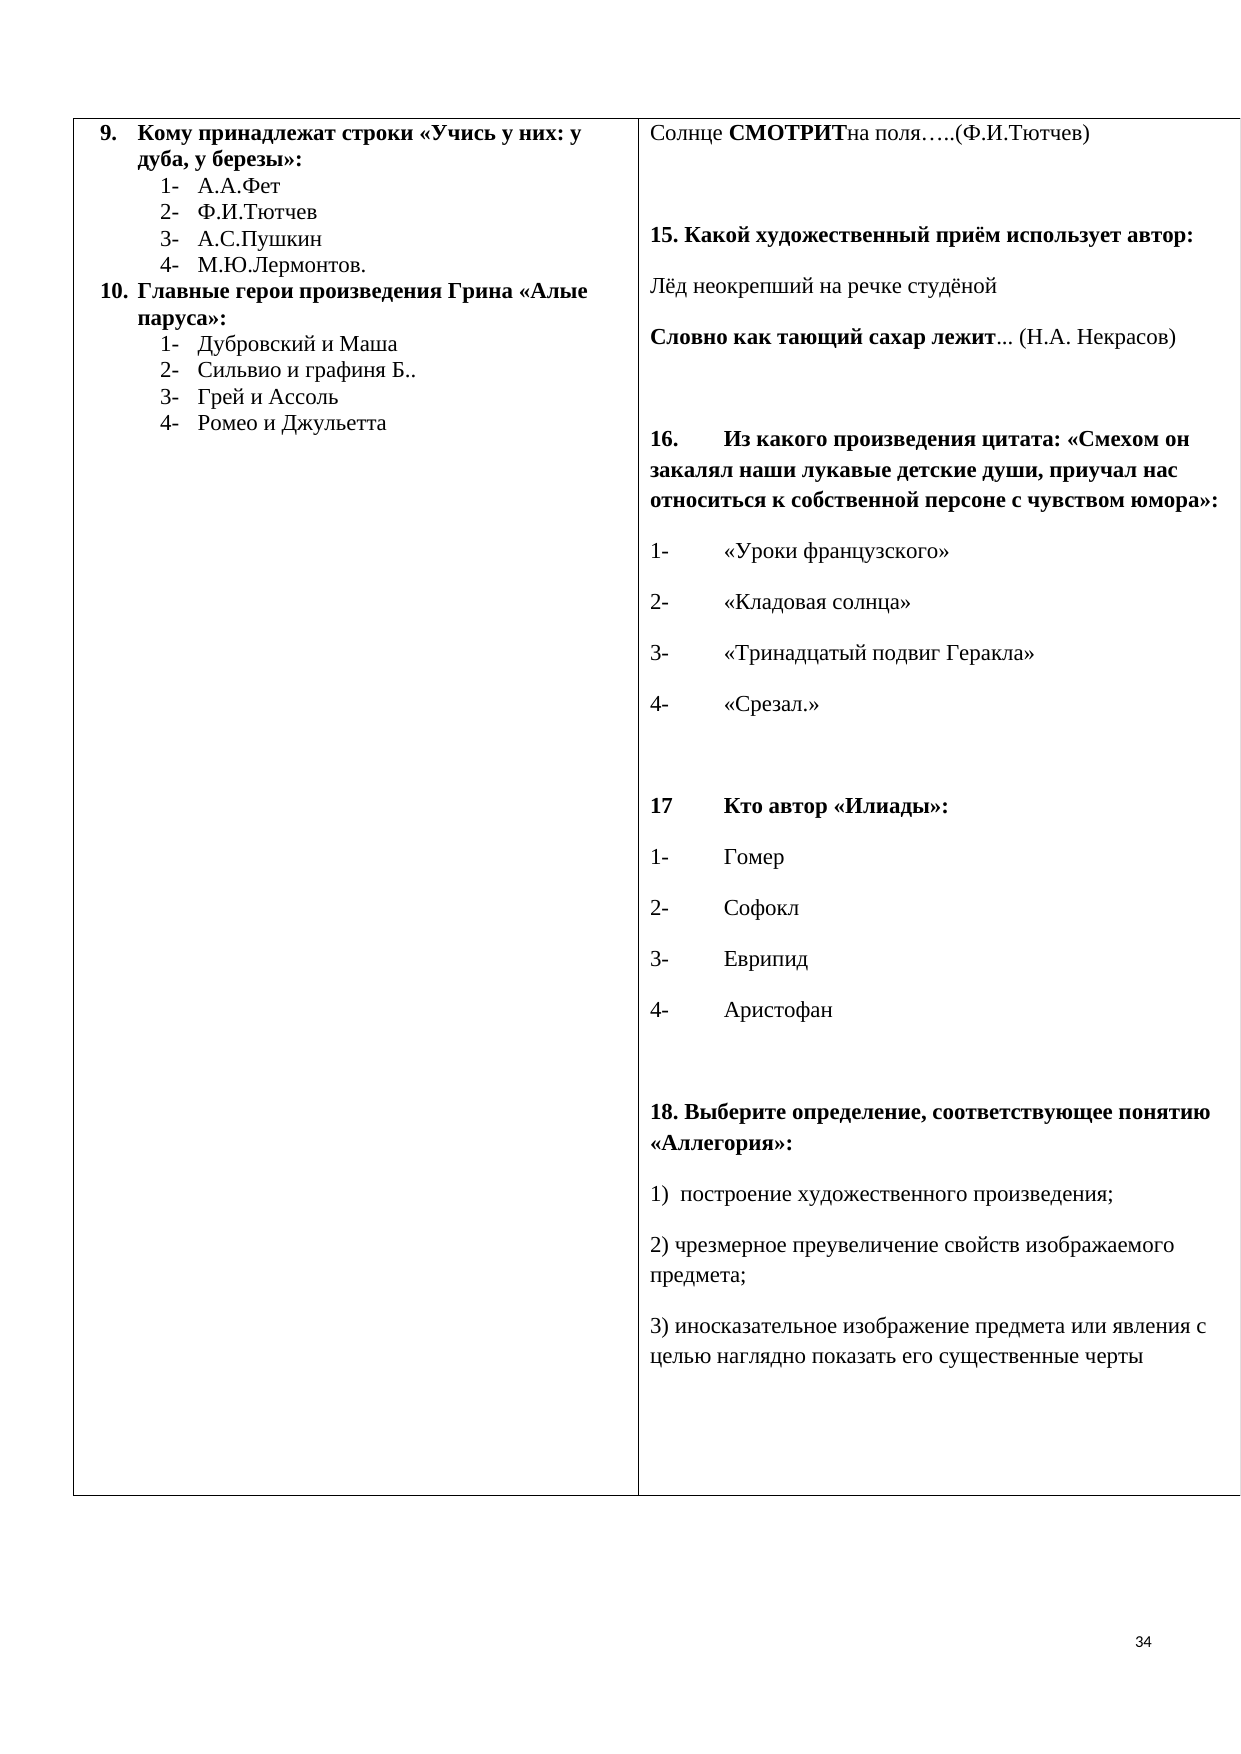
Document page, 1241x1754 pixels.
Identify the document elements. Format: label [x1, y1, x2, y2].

table_header [74, 119, 638, 1495]
table_header [639, 119, 1240, 1495]
